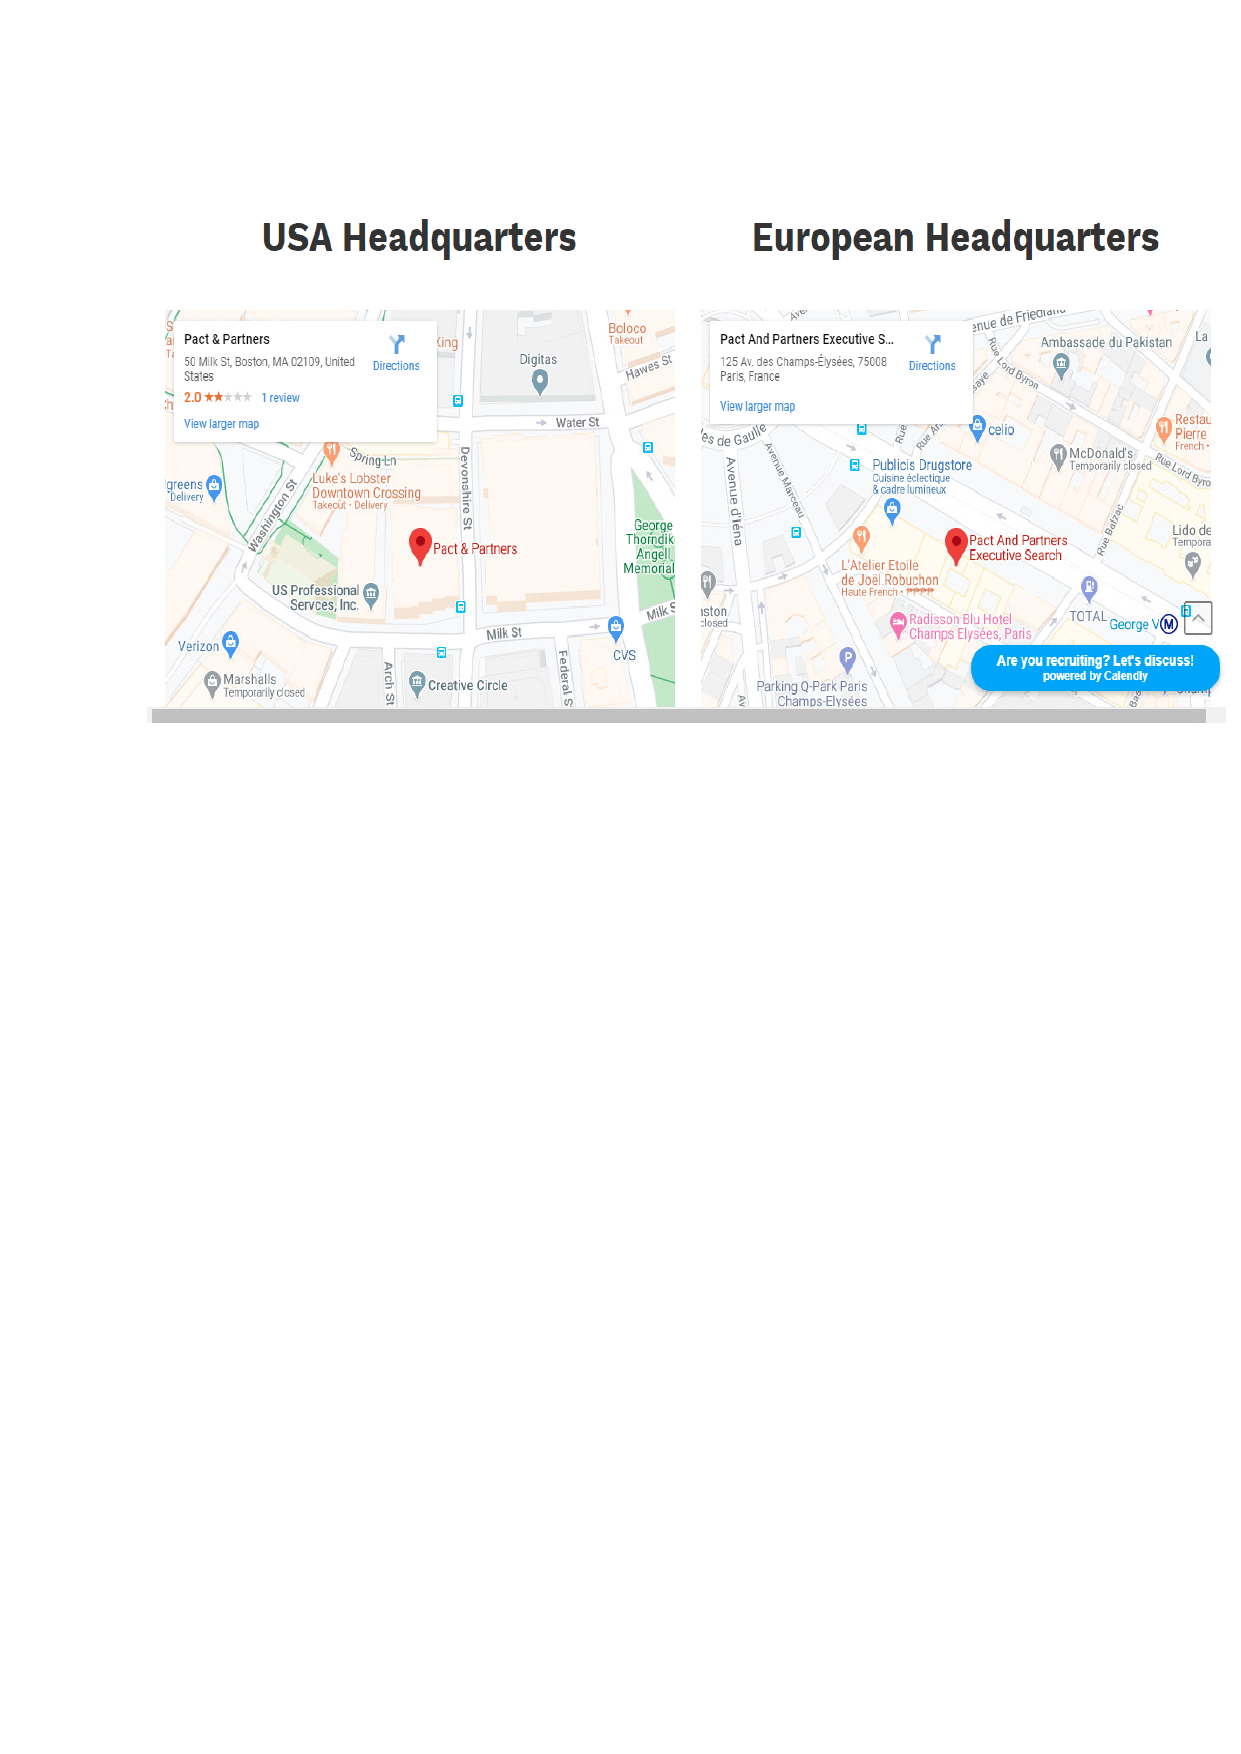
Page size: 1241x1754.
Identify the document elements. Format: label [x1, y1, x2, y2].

picture [147, 147, 1226, 723]
